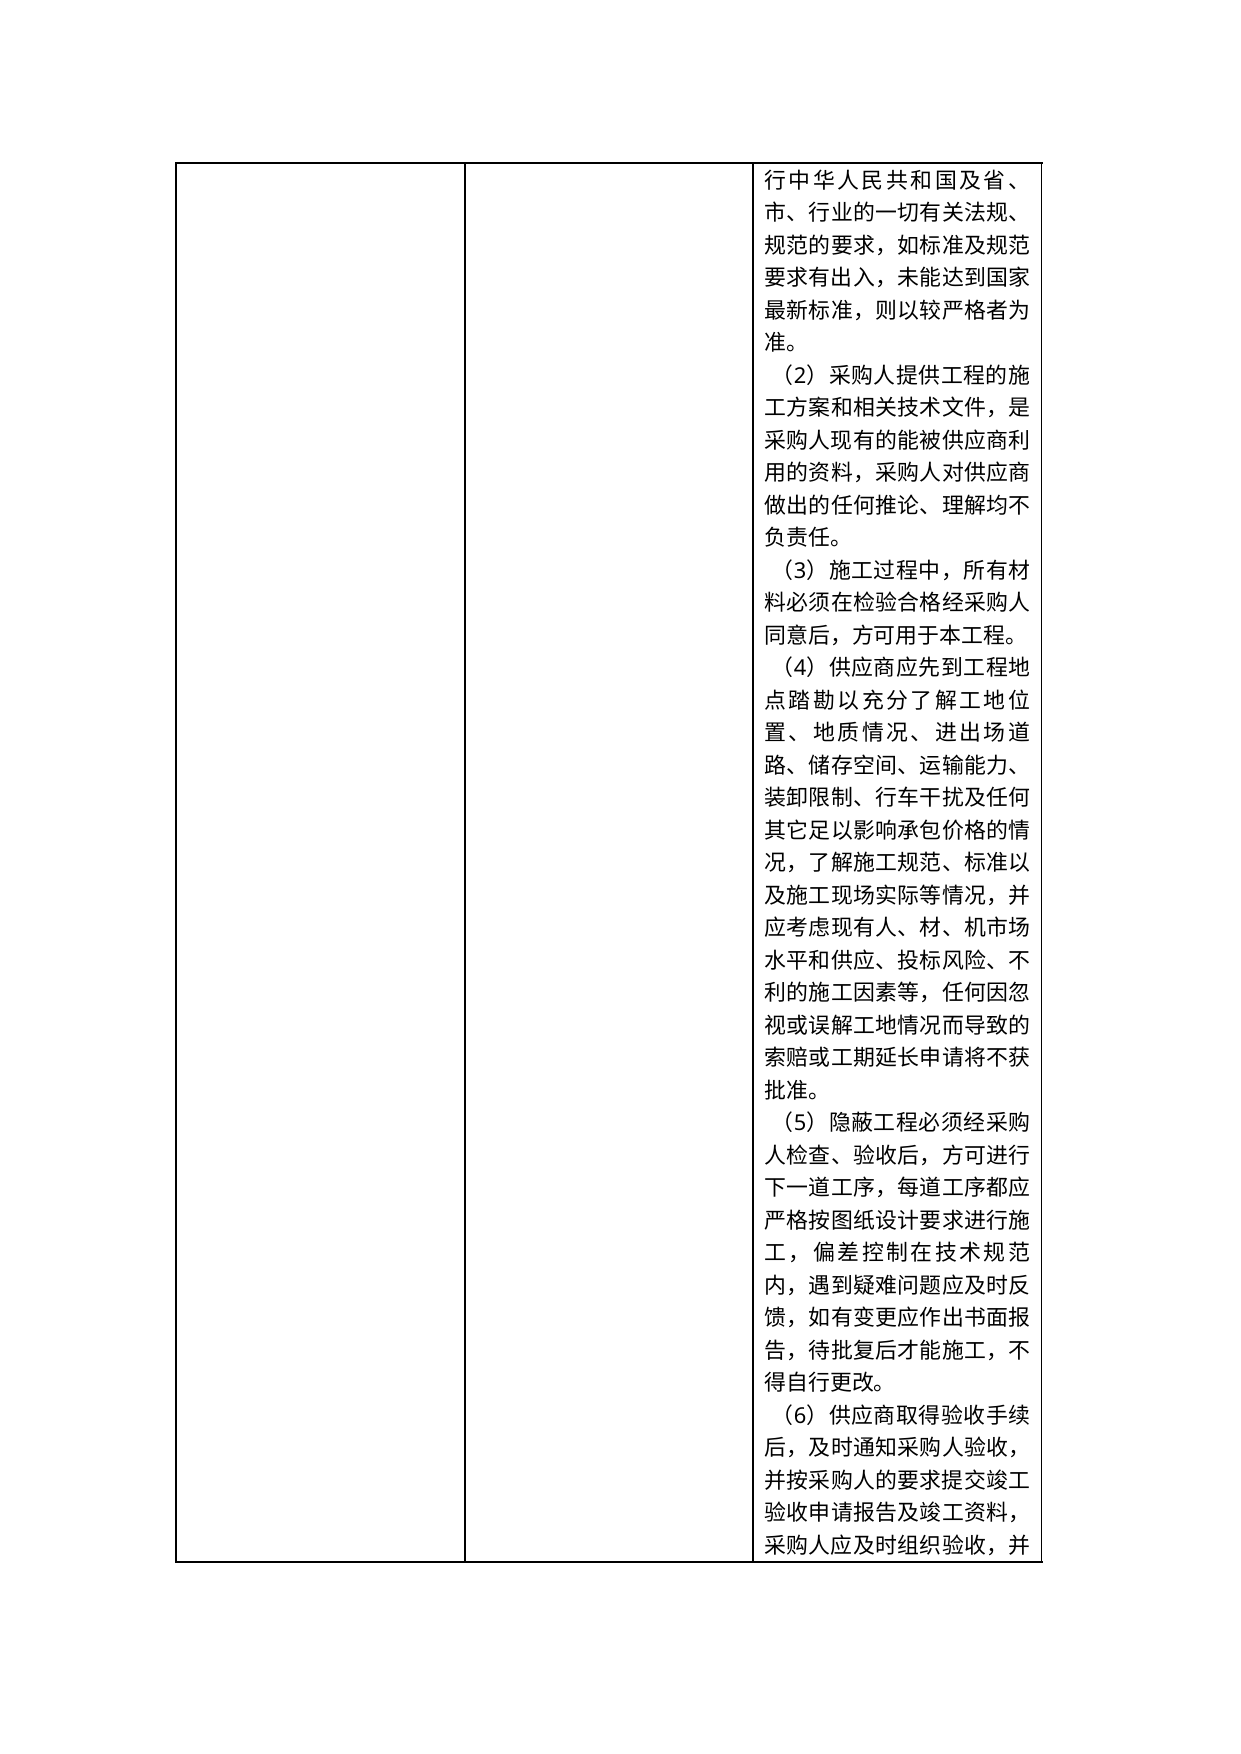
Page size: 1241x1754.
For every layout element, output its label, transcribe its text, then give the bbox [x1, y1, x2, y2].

table_cell 2 [177, 164, 464, 1561]
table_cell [754, 164, 1041, 1561]
table_cell [466, 164, 752, 1561]
